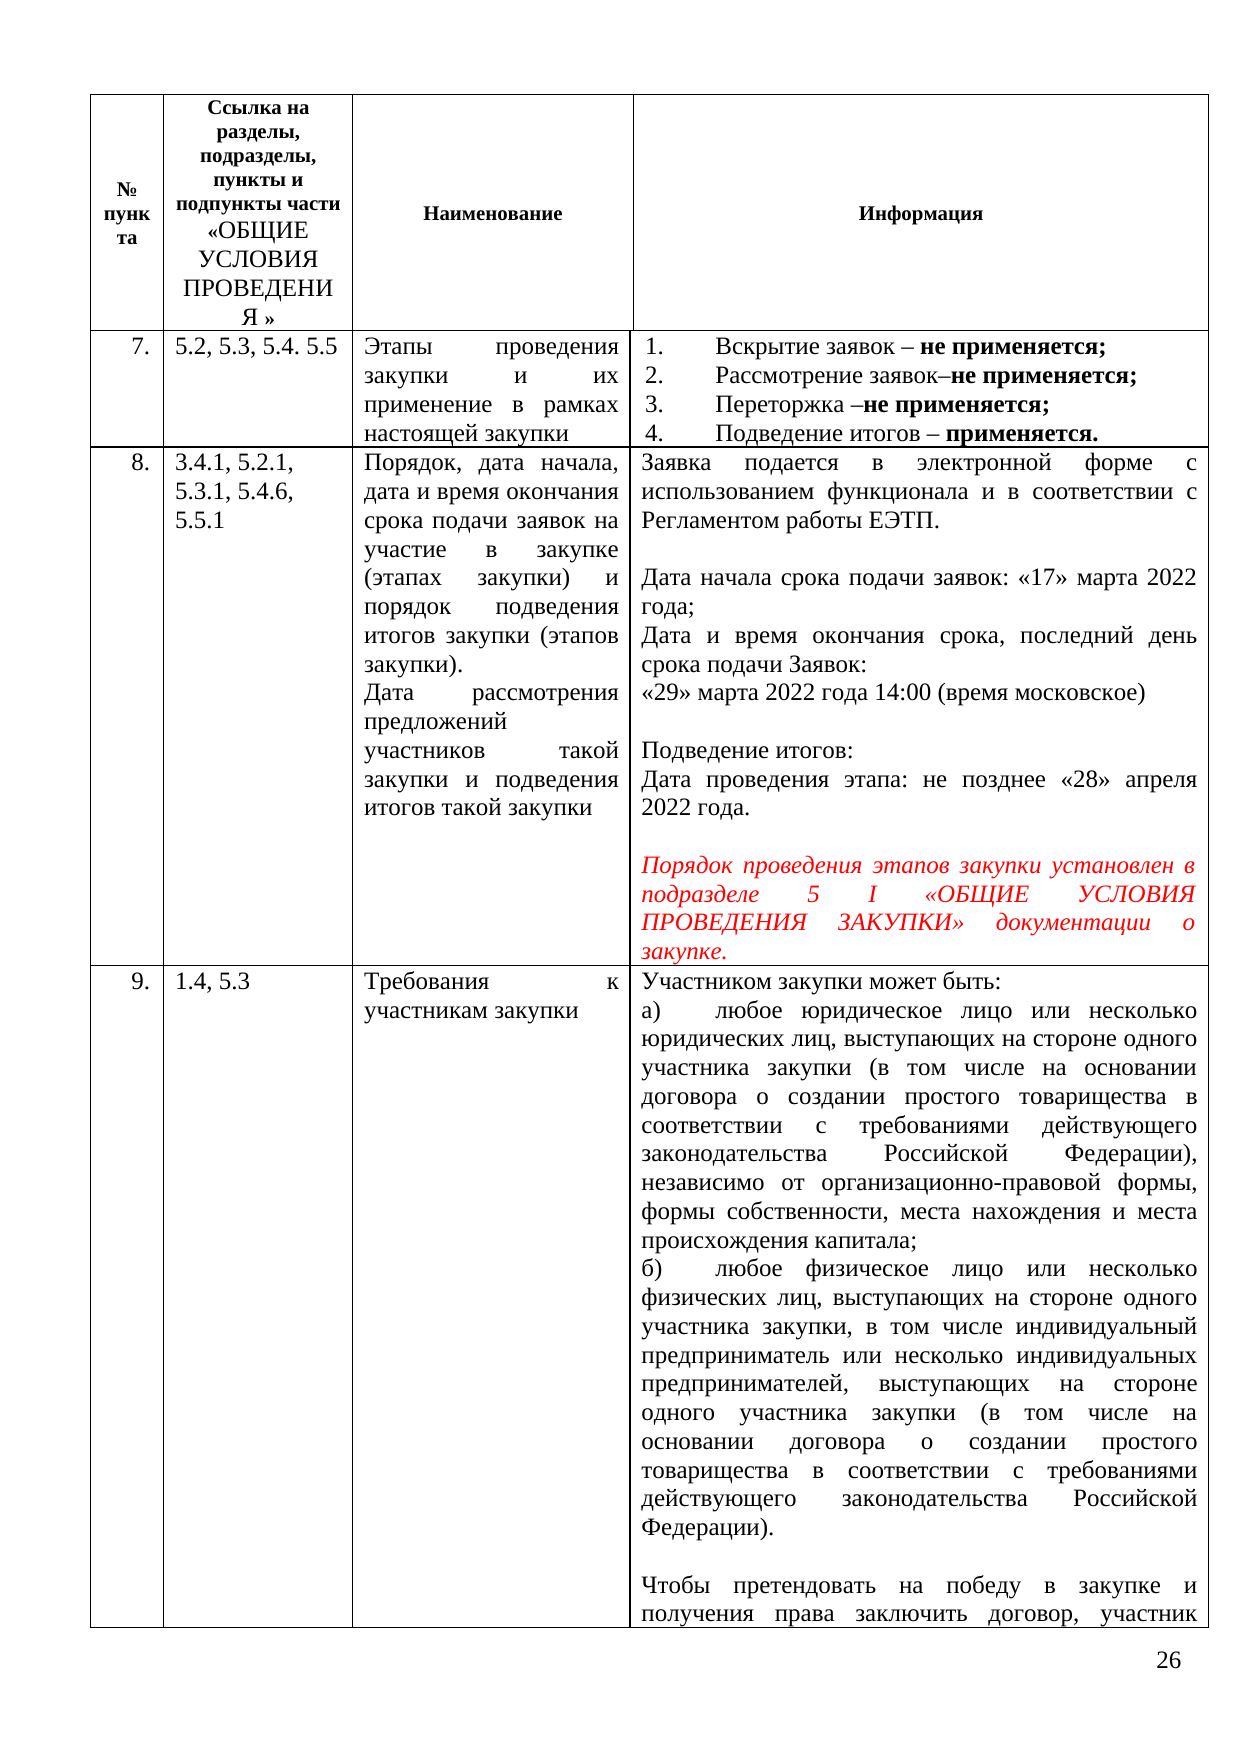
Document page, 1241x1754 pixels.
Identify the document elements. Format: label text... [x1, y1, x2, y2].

table_cell [91, 966, 163, 1627]
table_cell Требования к участникам закупки [353, 966, 629, 1627]
table_cell [91, 448, 163, 965]
table_cell 1.4, 5.3 [164, 966, 352, 1627]
table_cell Порядок, дата начала, дата и время окончания срока подачи заявок на участие в закупке (этапах закупки) и порядок подведения итогов закупки (этапов закупки). Дата рассмотрения предложений участников такой закупки и подведения итогов такой закупки [353, 448, 629, 965]
table_cell 3.4.1, 5.2.1, 5.3.1, 5.4.6, 5.5.1 [164, 448, 352, 965]
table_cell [631, 966, 1208, 1627]
table_header Наименование [353, 95, 633, 330]
table_cell Этапы проведения закупки и их применение в рамках настоящей закупки [353, 331, 629, 446]
table_header Информация [634, 95, 1208, 330]
table_cell Заявка подается в электронной форме с использованием функционала и в соответствии с Регламентом работы ЕЭТП. Дата начала срока подачи заявок: «17» марта 2022 года; Дата и время окончания срока, последний день срока подачи Заявок: «29» марта 2022 года 14:00 (время московское) Подведение итогов: Дата проведения этапа: не позднее «28» апреля 2022 года. Порядок проведения этапов закупки установлен в подразделе 5 I «ОБЩИЕ УСЛОВИЯ ПРОВЕДЕНИЯ ЗАКУПКИ» документации о закупке. [631, 448, 1208, 965]
table_cell 5.2, 5.3, 5.4. 5.5 [164, 331, 352, 446]
table_header Ссылка на разделы, подразделы, пункты и подпункты части «ОБЩИЕ УСЛОВИЯ ПРОВЕДЕНИЯ » [164, 95, 352, 330]
table_header № пункта [91, 95, 163, 330]
table_cell [91, 331, 163, 446]
table_cell Вскрытие заявок – не применяется; Рассмотрение заявок–не применяется; Переторжка –не применяется; Подведение итогов – применяется. [631, 331, 1208, 446]
